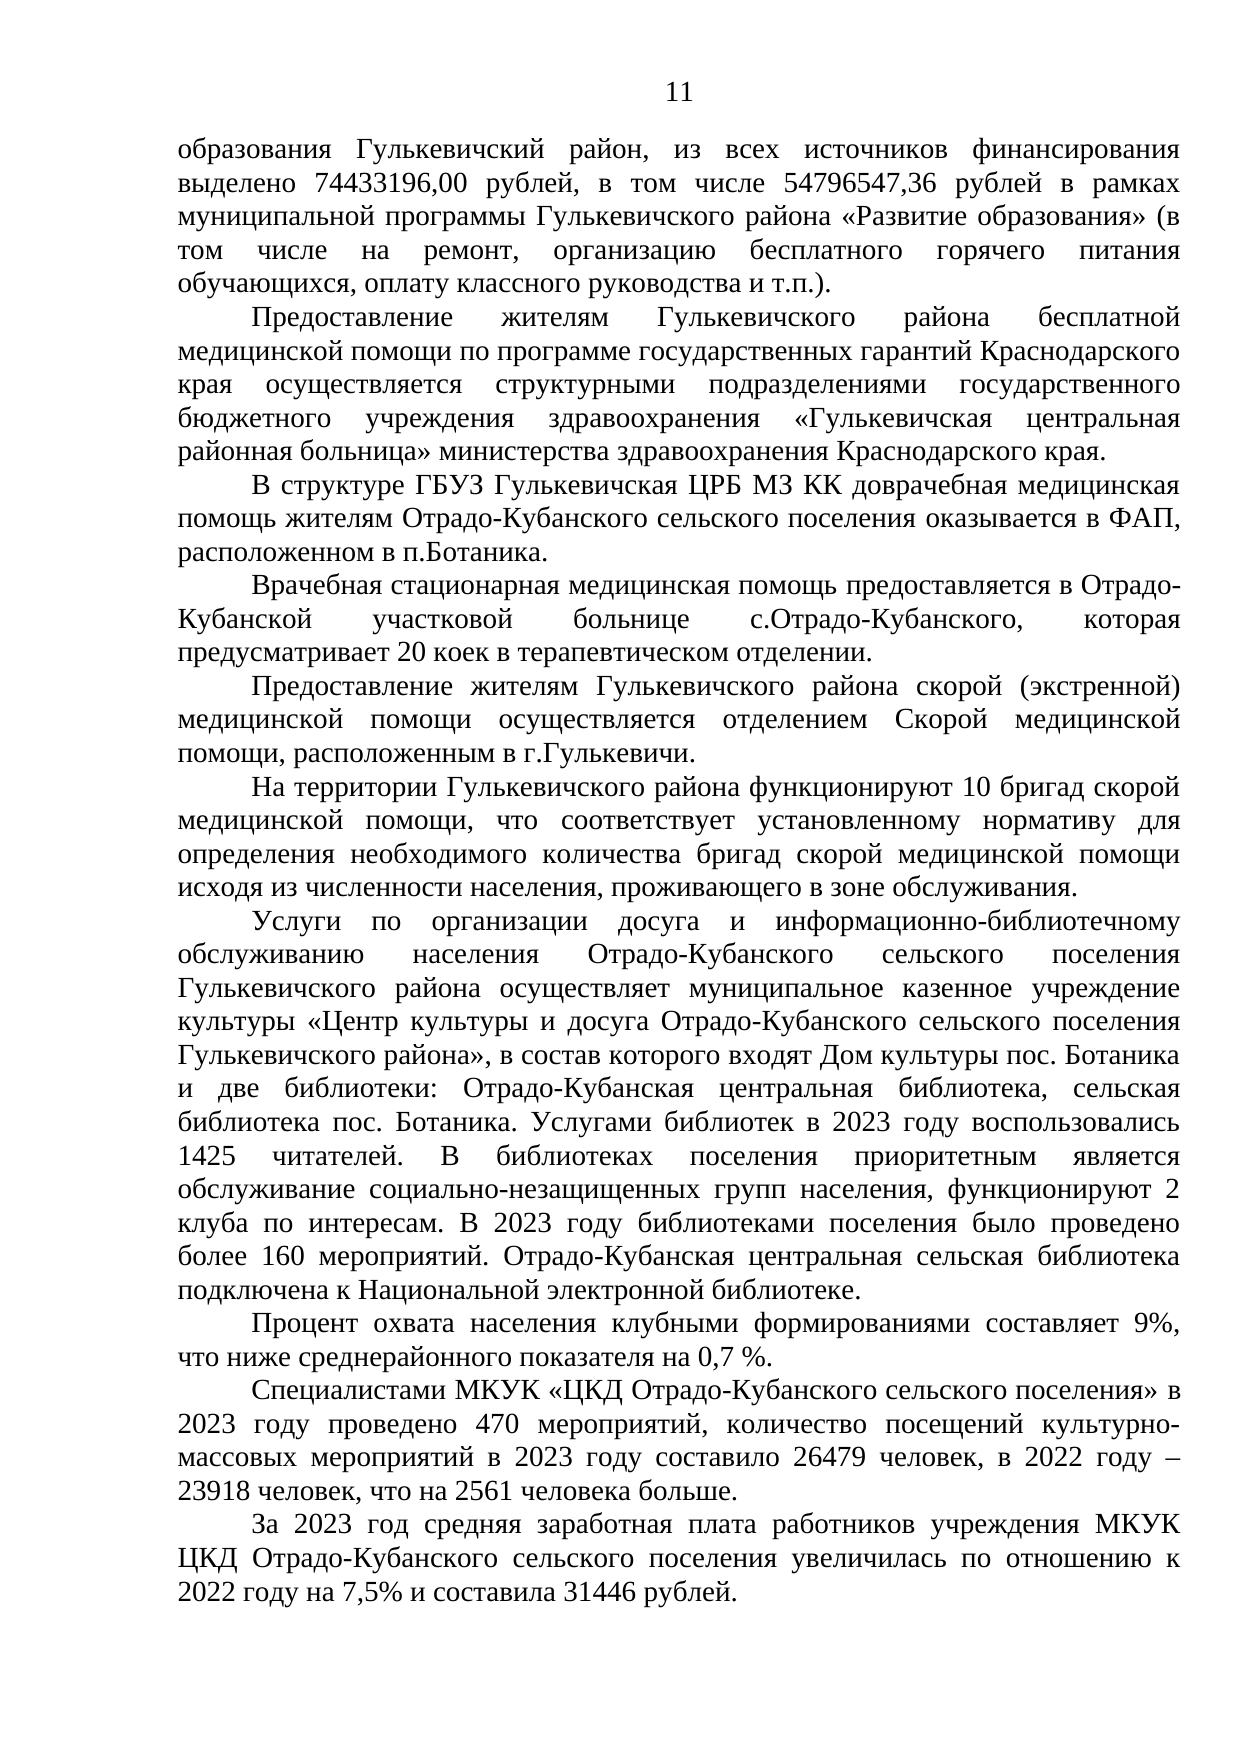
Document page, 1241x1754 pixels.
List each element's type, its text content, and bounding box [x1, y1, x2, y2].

text Услуги по организации досуга и информационно-библиотечному обслуживанию населения Отрадо-Кубанского сельского поселения Гулькевичского района осуществляет муниципальное казенное учреждение культуры «Центр культуры и досуга Отрадо-Кубанского сельского поселения Гулькевичского района», в состав которого входят Дом культуры пос. Ботаника и две библиотеки: Отрадо-Кубанская центральная библиотека, сельская библиотека пос. Ботаника. Услугами библиотек в 2023 году воспользовались 1425 читателей. В библиотеках поселения приоритетным является обслуживание социально-незащищенных групп населения, функционируют 2 клуба по интересам. В 2023 году библиотеками поселения было проведено более 160 мероприятий. Отрадо-Кубанская центральная сельская библиотека подключена к Национальной электронной библиотеке. [177, 903, 1181, 1305]
text Процент охвата населения клубными формированиями составляет 9%, что ниже среднерайонного показателя на 0,7 %. [177, 1305, 1181, 1372]
text В структуре ГБУЗ Гулькевичская ЦРБ МЗ КК доврачебная медицинская помощь жителям Отрадо-Кубанского сельского поселения оказывается в ФАП, расположенном в п.Ботаника. [177, 467, 1181, 567]
text На территории Гулькевичского района функционируют 10 бригад скорой медицинской помощи, что соответствует установленному нормативу для определения необходимого количества бригад скорой медицинской помощи исходя из численности населения, проживающего в зоне обслуживания. [177, 769, 1181, 903]
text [177, 131, 1181, 299]
text Врачебная стационарная медицинская помощь предоставляется в Отрадо-Кубанской участковой больнице с.Отрадо-Кубанского, которая предусматривает 20 коек в терапевтическом отделении. [177, 567, 1181, 668]
text Предоставление жителям Гулькевичского района бесплатной медицинской помощи по программе государственных гарантий Краснодарского края осуществляется структурными подразделениями государственного бюджетного учреждения здравоохранения «Гулькевичская центральная районная больница» министерства здравоохранения Краснодарского края. [177, 299, 1181, 467]
text Предоставление жителям Гулькевичского района скорой (экстренной) медицинской помощи осуществляется отделением Скорой медицинской помощи, расположенным в г.Гулькевичи. [177, 668, 1181, 769]
text Специалистами МКУК «ЦКД Отрадо-Кубанского сельского поселения» в 2023 году проведено 470 мероприятий, количество посещений культурно-массовых мероприятий в 2023 году составило 26479 человек, в 2022 году – 23918 человек, что на 2561 человека больше. [177, 1372, 1181, 1507]
text За 2023 год средняя заработная плата работников учреждения МКУК ЦКД Отрадо-Кубанского сельского поселения увеличилась по отношению к 2022 году на 7,5% и составила 31446 рублей. [177, 1507, 1181, 1607]
